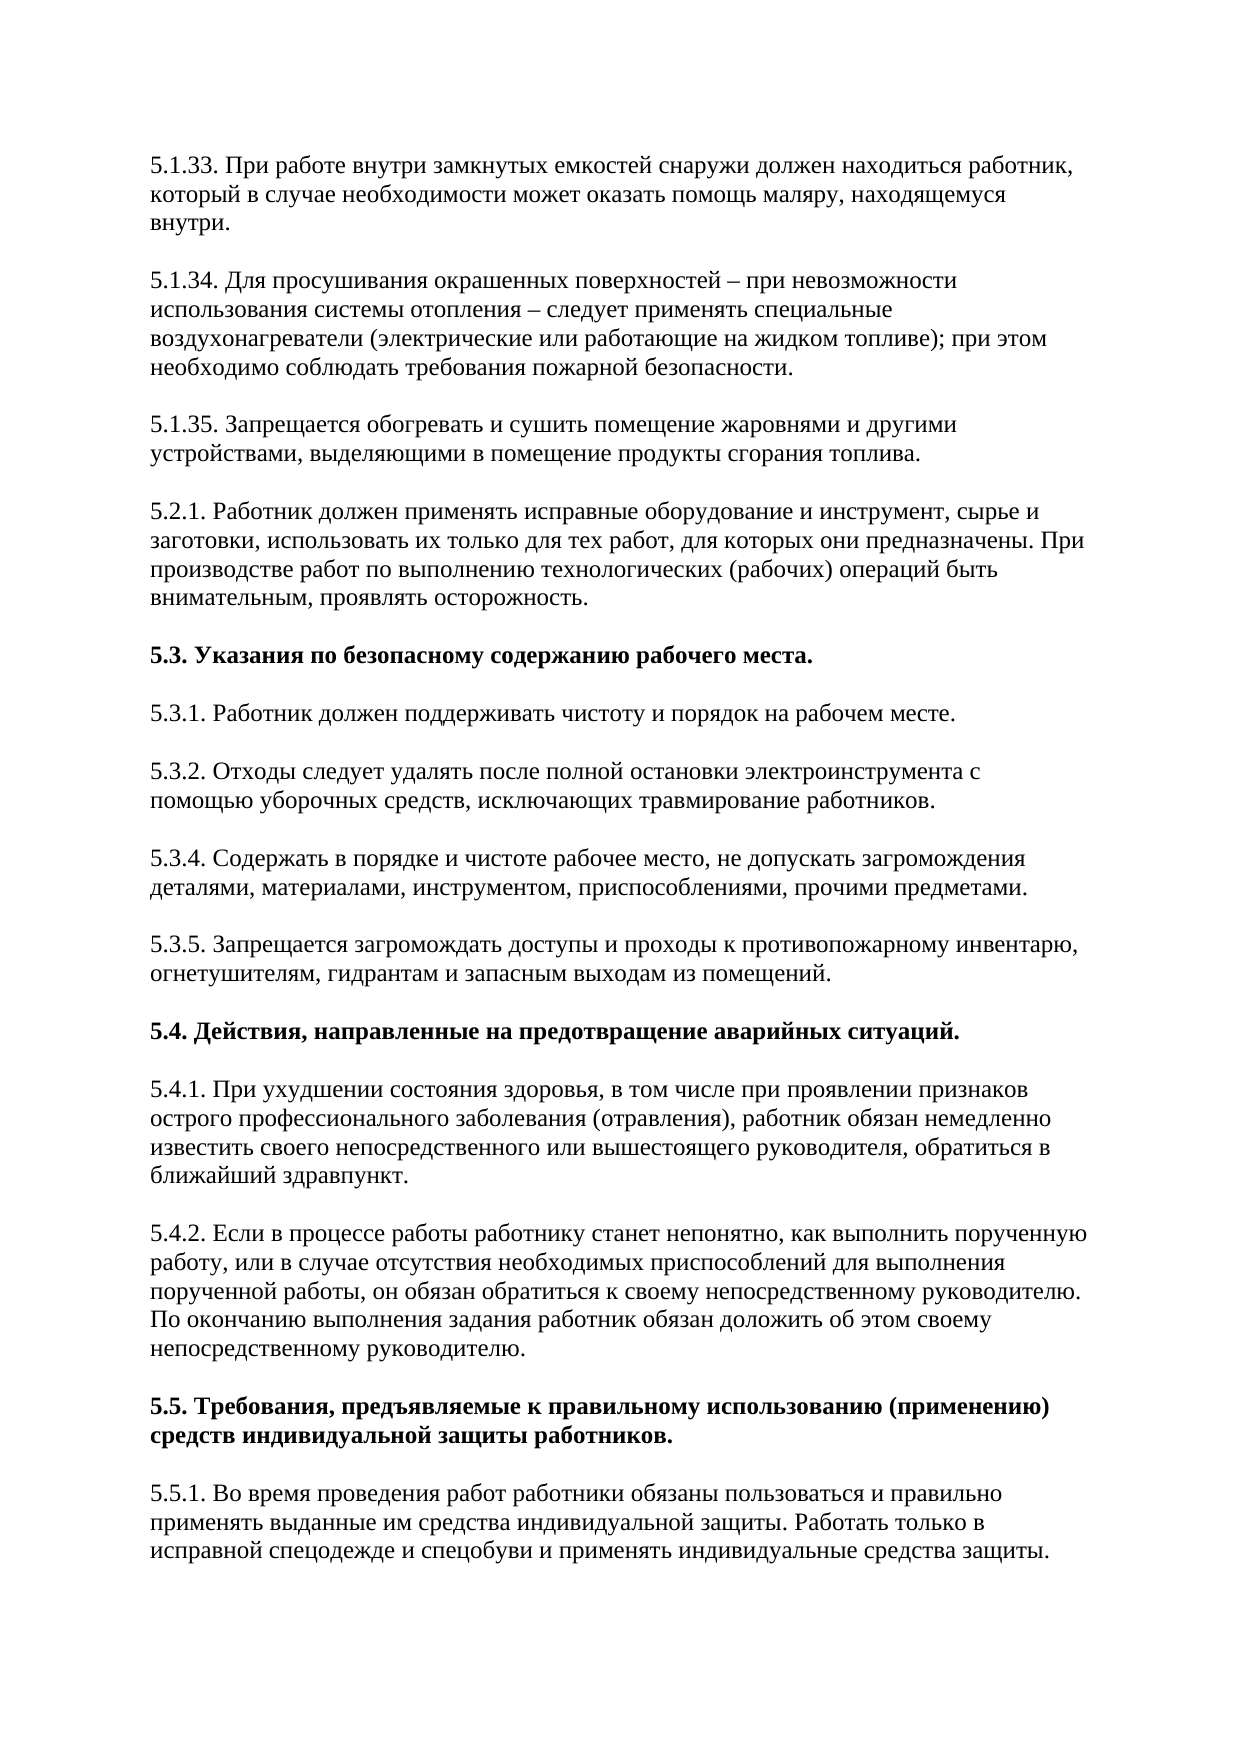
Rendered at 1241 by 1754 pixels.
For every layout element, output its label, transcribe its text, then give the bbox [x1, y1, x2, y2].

text 5.4.1. При ухудшении состояния здоровья, в том числе при проявлении признаков острого профессионального заболевания (отравления), работник обязан немедленно известить своего непосредственного или вышестоящего руководителя, обратиться в ближайший здравпункт. [150, 1074, 1090, 1189]
text 5.3.5. Запрещается загромождать доступы и проходы к противопожарному инвентарю, огнетушителям, гидрантам и запасным выходам из помещений. [150, 929, 1090, 987]
text 5.4.2. Если в процессе работы работнику станет непонятно, как выполнить порученную работу, или в случае отсутствия необходимых приспособлений для выполнения порученной работы, он обязан обратиться к своему непосредственному руководителю. По окончанию выполнения задания работник обязан доложить об этом своему непосредственному руководителю. [150, 1218, 1090, 1362]
text 5.3.4. Содержать в порядке и чистоте рабочее место, не допускать загромождения деталями, материалами, инструментом, приспособлениями, прочими предметами. [150, 843, 1090, 900]
text 5.1.35. Запрещается обогревать и сушить помещение жаровнями и другими устройствами, выделяющими в помещение продукты сгорания топлива. [150, 409, 1090, 467]
text 5.3.2. Отходы следует удалять после полной остановки электроинструмента с помощью уборочных средств, исключающих травмирование работников. [150, 756, 1090, 814]
text 5.1.34. Для просушивания окрашенных поверхностей – при невозможности использования системы отопления – следует применять специальные воздухонагреватели (электрические или работающие на жидком топливе); при этом необходимо соблюдать требования пожарной безопасности. [150, 265, 1090, 380]
text 5.4. Действия, направленные на предотвращение аварийных ситуаций. [150, 1016, 1090, 1045]
text 5.3.1. Работник должен поддерживать чистоту и порядок на рабочем месте. [150, 698, 1090, 727]
text 5.3. Указания по безопасному содержанию рабочего места. [150, 640, 1090, 669]
text 5.5.1. Во время проведения работ работники обязаны пользоваться и правильно применять выданные им средства индивидуальной защиты. Работать только в исправной спецодежде и спецобуви и применять индивидуальные средства защиты. [150, 1478, 1090, 1564]
text 5.2.1. Работник должен применять исправные оборудование и инструмент, сырье и заготовки, использовать их только для тех работ, для которых они предназначены. При производстве работ по выполнению технологических (рабочих) операций быть внимательным, проявлять осторожность. [150, 496, 1090, 611]
text 5.1.33. При работе внутри замкнутых емкостей снаружи должен находиться работник, который в случае необходимости может оказать помощь маляру, находящемуся внутри. [150, 150, 1090, 236]
text 5.5. Требования, предъявляемые к правильному использованию (применению) средств индивидуальной защиты работников. [150, 1391, 1090, 1449]
